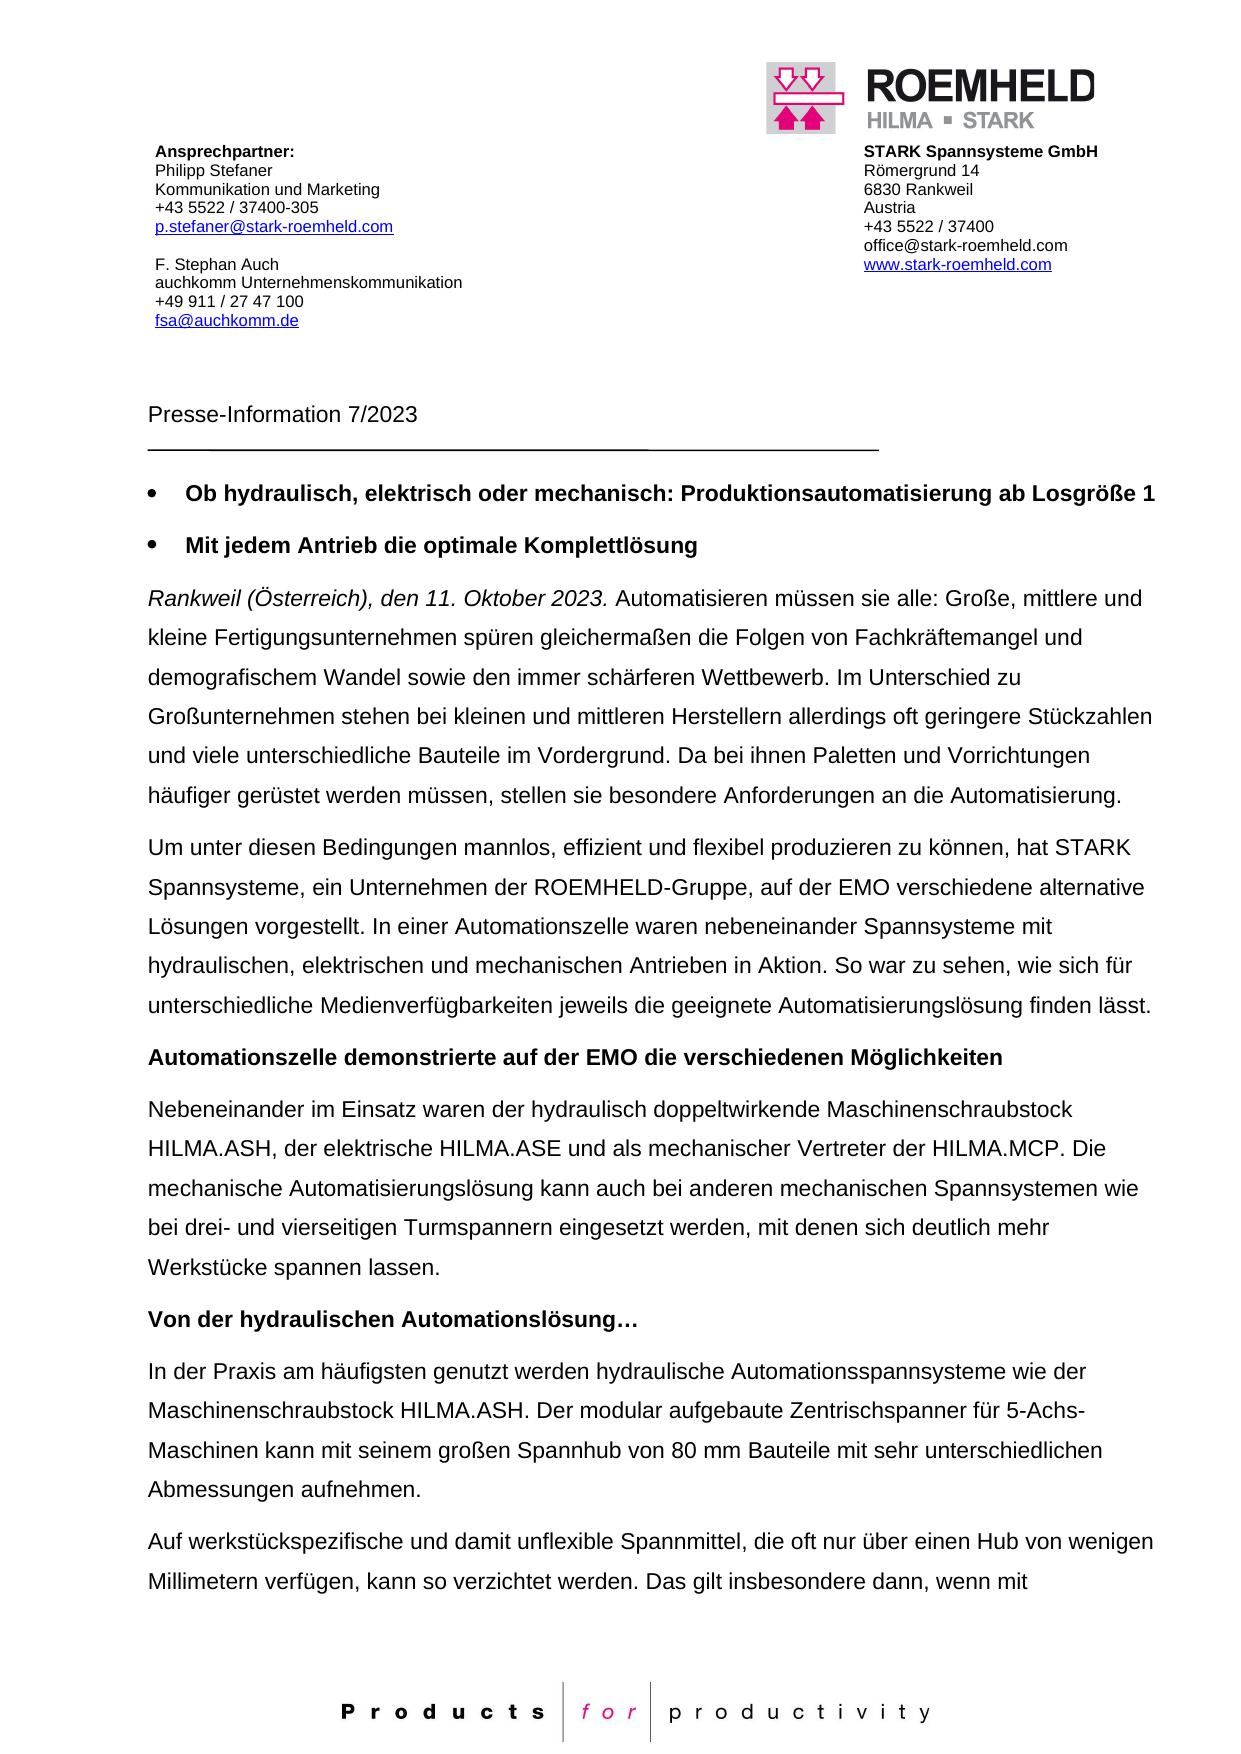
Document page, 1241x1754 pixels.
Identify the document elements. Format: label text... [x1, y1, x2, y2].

text Presse-Information 7/2023 [148, 401, 892, 427]
text Von der hydraulischen Automationslösung… [148, 1306, 1162, 1332]
text Rankweil (Österreich), den 11. Oktober 2023. Automatisieren müssen sie alle: Große, mittlere und kleine Fertigungsunternehmen spüren gleichermaßen die Folgen von Fachkräftemangel und demografischem Wandel sowie den immer schärferen Wettbewerb. Im Unterschied zu Großunternehmen stehen bei kleinen und mittleren Herstellern allerdings oft geringere Stückzahlen und viele unterschiedliche Bauteile im Vordergrund. Da bei ihnen Paletten und Vorrichtungen häufiger gerüstet werden müssen, stellen sie besondere Anforderungen an die Automatisierung. [148, 584, 1162, 808]
table_header Ansprechpartner: Philipp Stefaner Kommunikation und Marketing +43 5522 / 37400-305 p.stefaner@stark-roemheld.com F. Stephan Auch auchkomm Unternehmenskommunikation +49 911 / 27 47 100 fsa@auchkomm.de [141, 143, 849, 361]
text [148, 1528, 1162, 1594]
picture [764, 62, 1094, 134]
table_header STARK Spannsysteme GmbH Römergrund 14 6830 Rankweil Austria +43 5522 / 37400 office@stark-roemheld.com www.stark-roemheld.com [849, 143, 1131, 361]
list Ob hydraulisch, elektrisch oder mechanisch: Produktionsautomatisierung ab Losgröße 1 [148, 480, 1162, 506]
text In der Praxis am häufigsten genutzt werden hydraulische Automationsspannsysteme wie der Maschinenschraubstock HILMA.ASH. Der modular aufgebaute Zentrischspanner für 5-Achs-Maschinen kann mit seinem großen Spannhub von 80 mm Bauteile mit sehr unterschiedlichen Abmessungen aufnehmen. [148, 1358, 1162, 1502]
list Mit jedem Antrieb die optimale Komplettlösung [148, 532, 1162, 559]
text Automationszelle demonstrierte auf der EMO die verschiedenen Möglichkeiten [148, 1044, 1162, 1070]
picture [295, 1666, 986, 1752]
text Nebeneinander im Einsatz waren der hydraulisch doppeltwirkende Maschinenschraubstock HILMA.ASH, der elektrische HILMA.ASE und als mechanischer Vertreter der HILMA.MCP. Die mechanische Automatisierungslösung kann auch bei anderen mechanischen Spannsystemen wie bei drei- und vierseitigen Turmspannern eingesetzt werden, mit denen sich deutlich mehr Werkstücke spannen lassen. [148, 1096, 1162, 1280]
text Um unter diesen Bedingungen mannlos, effizient und flexibel produzieren zu können, hat STARK Spannsysteme, ein Unternehmen der ROEMHELD-Gruppe, auf der EMO verschiedene alternative Lösungen vorgestellt. In einer Automationszelle waren nebeneinander Spannsysteme mit hydraulischen, elektrischen und mechanischen Antrieben in Aktion. So war zu sehen, wie sich für unterschiedliche Medienverfügbarkeiten jeweils die geeignete Automatisierungslösung finden lässt. [148, 834, 1162, 1018]
